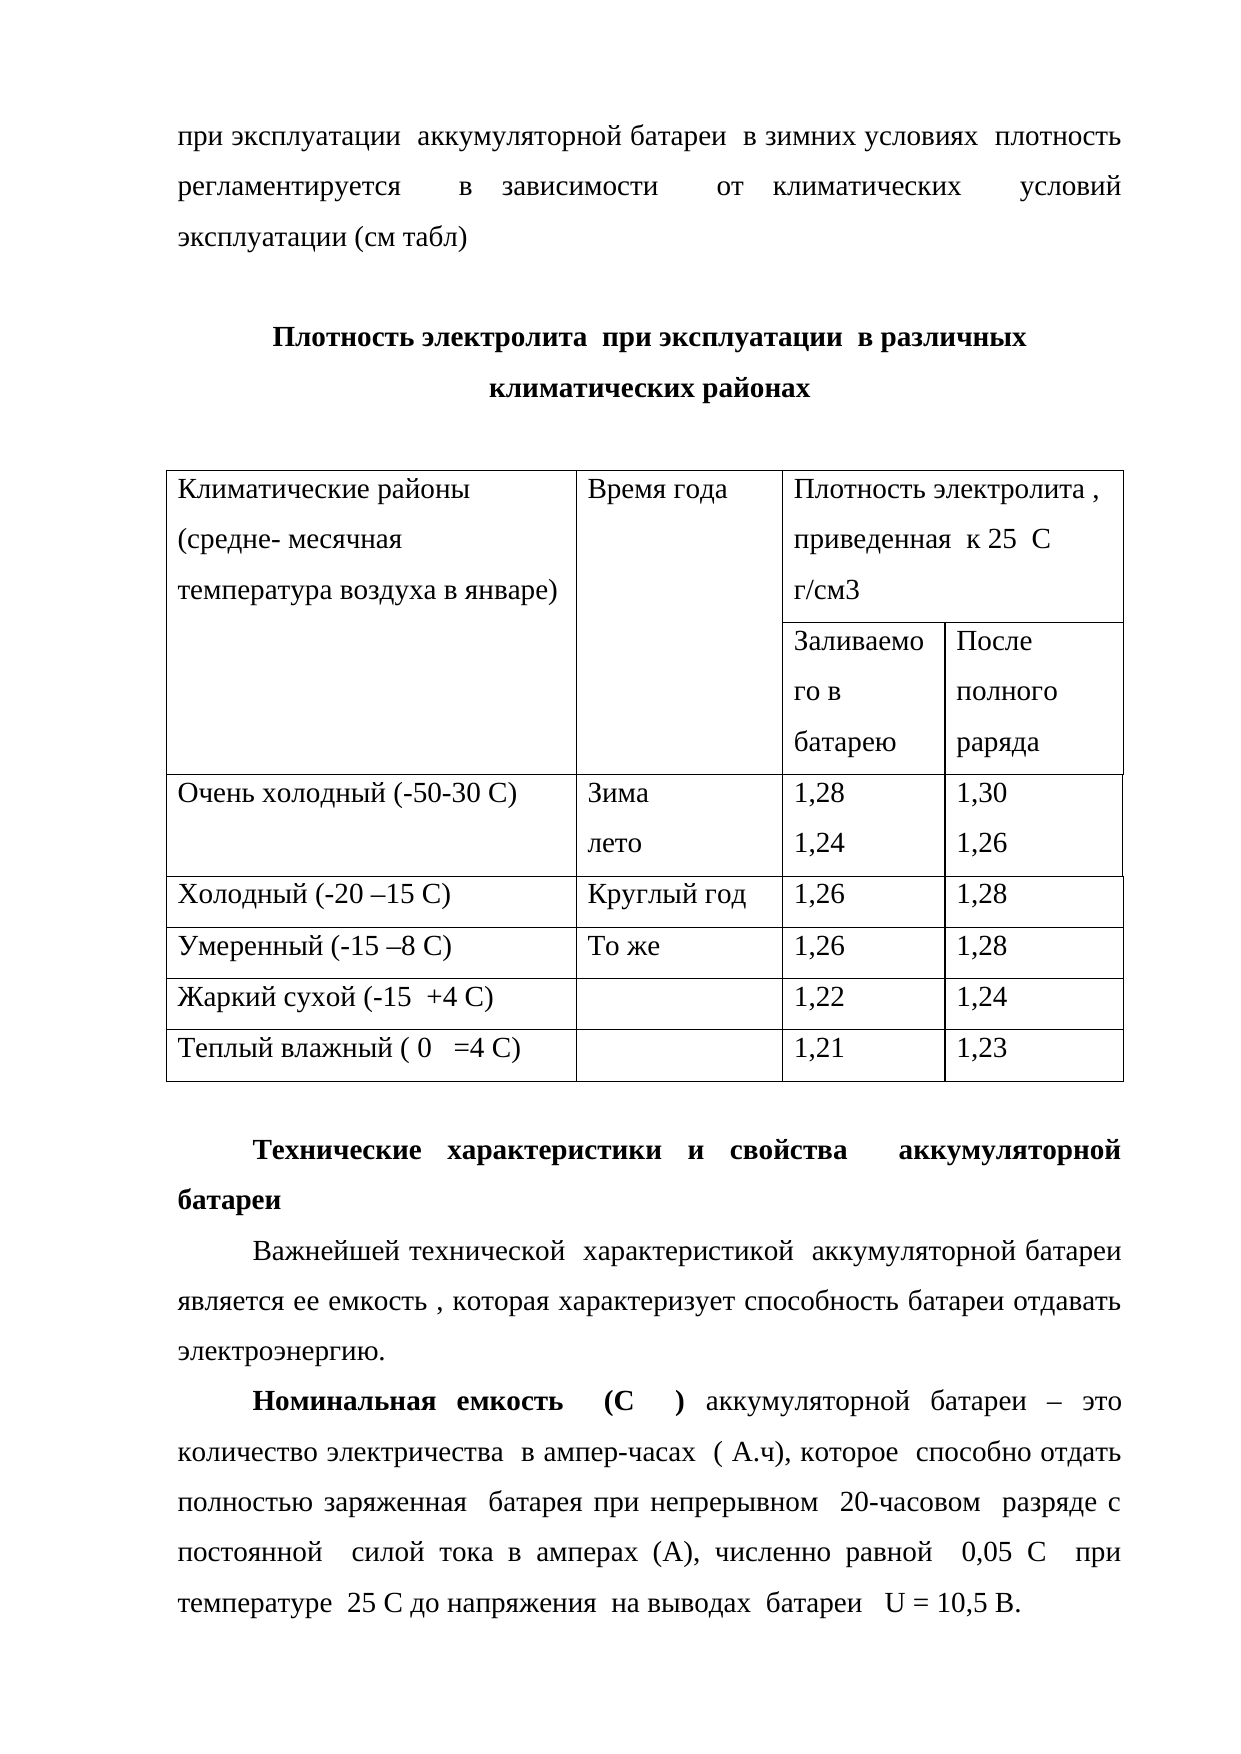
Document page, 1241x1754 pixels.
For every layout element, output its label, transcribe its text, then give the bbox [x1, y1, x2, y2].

table_cell 1,28 1,24 [783, 775, 944, 876]
table_cell Зима лето [577, 775, 782, 876]
table_cell 1,23 [946, 1030, 1123, 1081]
table_cell 1,24 [946, 979, 1123, 1029]
table_header Плотность электролита , приведенная к 25 С г/см3 [783, 471, 1123, 622]
table_cell После полного раряда [946, 623, 1123, 774]
table_cell Теплый влажный ( 0 =4 С) [167, 1030, 576, 1081]
table_cell Очень холодный (-50-30 С) [167, 775, 576, 876]
subtitle Номинальная емкость (С ) аккумуляторной батареи – это количество электричества в ампер-часах ( А.ч), которое способно отдать полностью заряженная батарея при непрерывном 20-часовом разряде с постоянной силой тока в амперах (А), численно равной 0,05 С при температуре 25 С до напряжения на выводах батареи U = 10,5 В. [177, 1383, 1122, 1618]
table_cell Холодный (-20 –15 С) [167, 877, 576, 927]
table_header Климатические районы (средне- месячная температура воздуха в январе) [167, 471, 576, 774]
table_cell Умеренный (-15 –8 С) [167, 928, 576, 978]
table_cell Круглый год [577, 877, 782, 927]
table_cell Жаркий сухой (-15 +4 С) [167, 979, 576, 1029]
table_cell То же [577, 928, 782, 978]
table_cell 1,21 [783, 1030, 944, 1081]
subtitle Важнейшей технической характеристикой аккумуляторной батареи является ее емкость , которая характеризует способность батареи отдавать электроэнергию. [177, 1233, 1122, 1367]
subtitle Технические характеристики и свойства аккумуляторной батареи [177, 1132, 1122, 1216]
table_cell [577, 1030, 782, 1081]
table_cell Заливаемого в батарею [783, 623, 944, 774]
table_cell 1,22 [783, 979, 944, 1029]
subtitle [177, 118, 1122, 252]
table_cell 1,28 [946, 928, 1123, 978]
table_cell 1,26 [783, 877, 944, 927]
table_cell [577, 979, 782, 1029]
table_cell 1,28 [946, 877, 1123, 927]
table_cell 1,26 [783, 928, 944, 978]
table_header Время года [577, 471, 782, 774]
subtitle Плотность электролита при эксплуатации в различных климатических районах [177, 319, 1122, 403]
table_cell 1,30 1,26 [946, 775, 1122, 876]
